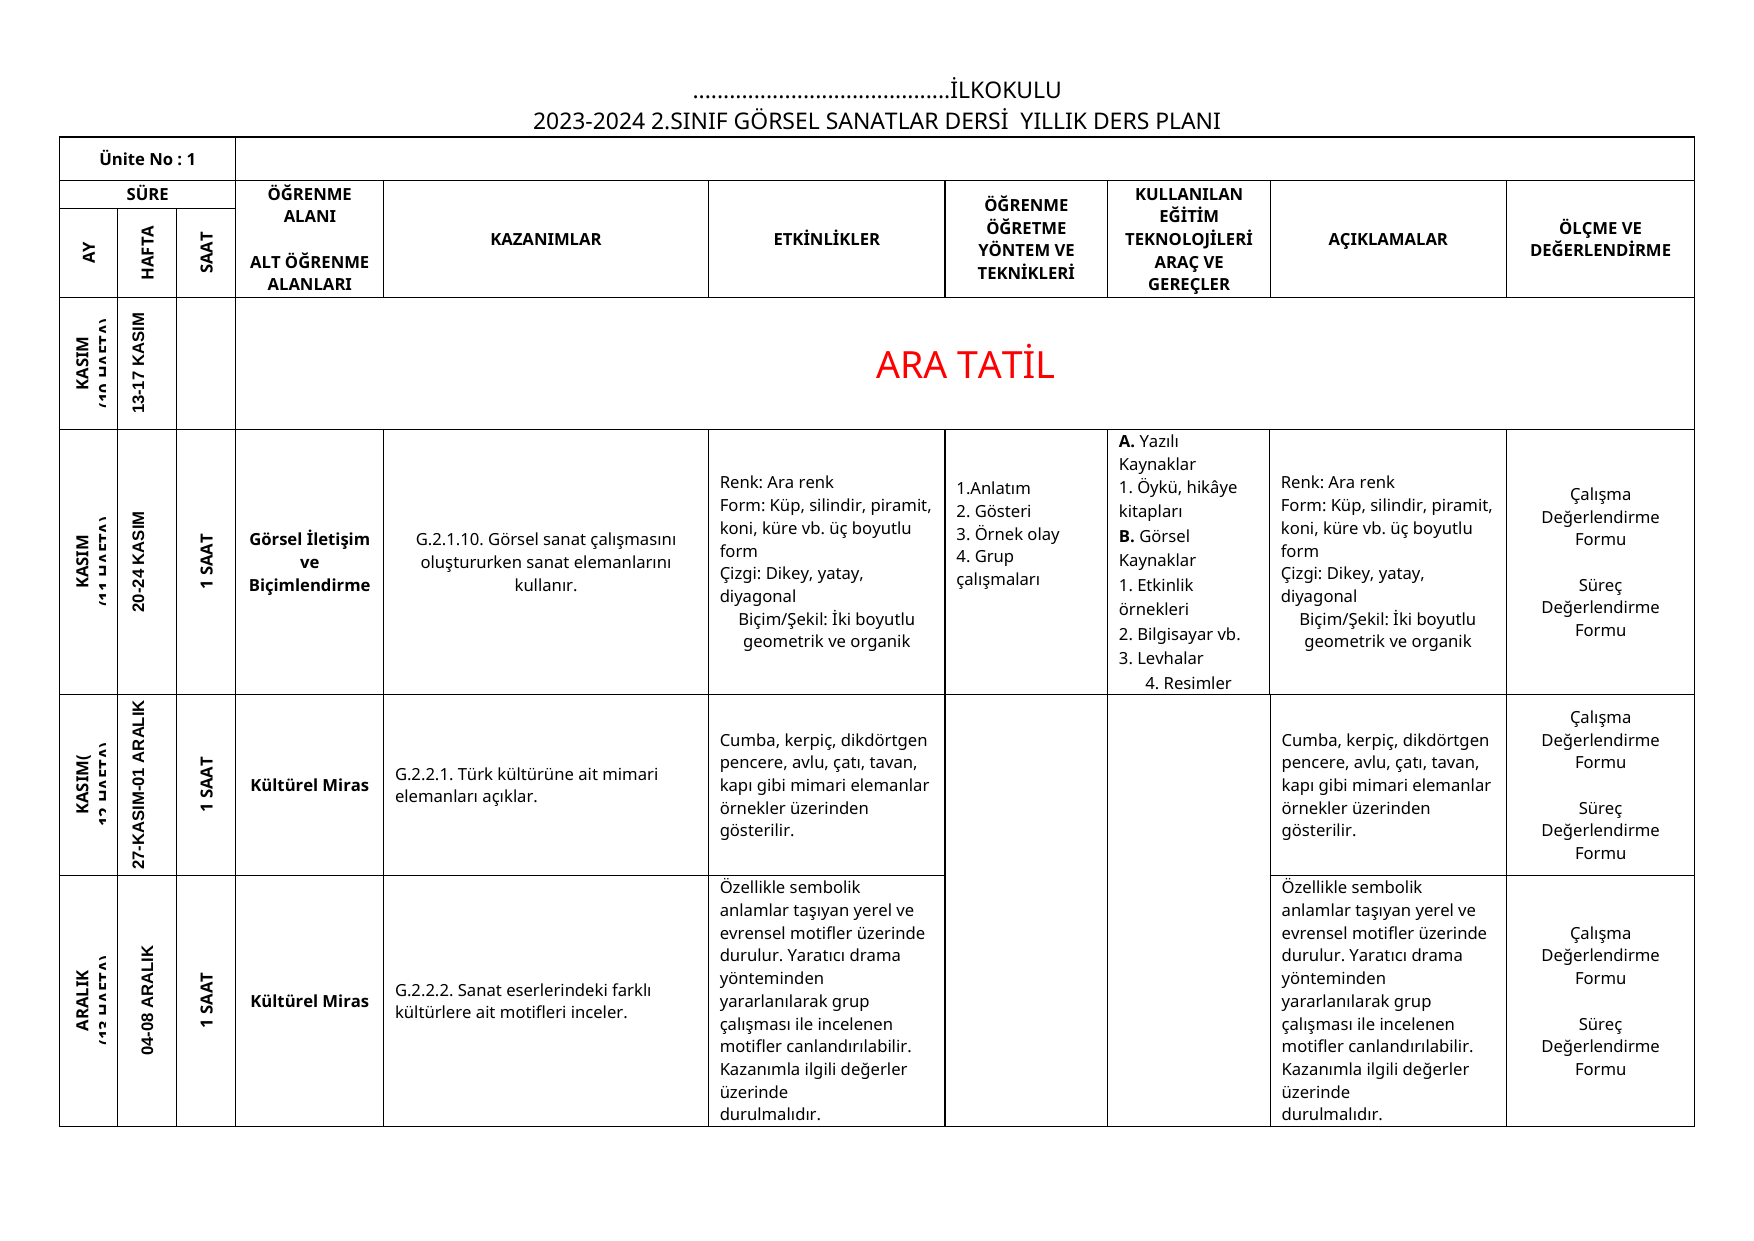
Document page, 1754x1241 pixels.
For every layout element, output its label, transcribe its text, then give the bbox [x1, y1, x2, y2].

table_cell 1 SAAT [177, 695, 235, 875]
table_cell 20-24 KASIM [118, 430, 176, 694]
table_cell KAZANIMLAR [384, 181, 708, 297]
table_cell AY [60, 209, 117, 297]
table_cell Kültürel Miras [236, 695, 383, 875]
table_cell [177, 298, 235, 429]
table_cell Cumba, kerpiç, dikdörtgen pencere, avlu, çatı, tavan, kapı gibi mimari elemanlar örnekler üzerinden gösterilir. [709, 695, 944, 875]
table_cell ARA TATİL [236, 298, 1694, 429]
table_cell KASIM (11.HAFTA) [60, 430, 117, 694]
table_cell G.2.2.1. Türk kültürüne ait mimari elemanları açıklar. [384, 695, 708, 875]
table_cell 27-KASIM-01 ARALIK [118, 695, 176, 875]
table_cell Cumba, kerpiç, dikdörtgen pencere, avlu, çatı, tavan, kapı gibi mimari elemanlar örnekler üzerinden gösterilir. [1271, 695, 1506, 875]
table_cell 1 SAAT [177, 430, 235, 694]
table_cell SAAT [177, 209, 235, 297]
table_cell Çalışma Değerlendirme Formu Süreç Değerlendirme Formu [1507, 695, 1694, 875]
table_header Ünite No : 1 [60, 138, 235, 180]
table_cell ARALIK (13.HAFTA) [60, 876, 117, 1126]
table_cell KASIM( 12.HAFTA) [60, 695, 117, 875]
table_cell ÖĞRENME ALANI ALT ÖĞRENME ALANLARI [236, 181, 383, 297]
table_cell [1108, 695, 1270, 1126]
table_cell KASIM (10.HAFTA) [60, 298, 117, 429]
table_cell Kültürel Miras [236, 876, 383, 1126]
table_cell 1 SAAT [177, 876, 235, 1126]
table_cell ÖĞRENME ÖĞRETME YÖNTEM VE TEKNİKLERİ [946, 181, 1107, 297]
table_cell Çalışma Değerlendirme Formu Süreç Değerlendirme Formu [1507, 876, 1694, 1126]
table_header [236, 138, 1694, 180]
table_cell KULLANILAN EĞİTİM TEKNOLOJİLERİ ARAÇ VE GEREÇLER [1108, 181, 1270, 297]
table_cell Görsel İletişim ve Biçimlendirme [236, 430, 383, 694]
table_cell [946, 695, 1107, 1126]
table_cell 13-17 KASIM [118, 298, 176, 429]
table_cell AÇIKLAMALAR [1271, 181, 1506, 297]
table_cell Renk: Ara renk Form: Küp, silindir, piramit, koni, küre vb. üç boyutlu form Çizgi: Dikey, yatay, diyagonal Biçim/Şekil: İki boyutlu geometrik ve organik [709, 430, 944, 694]
table_cell Çalışma Değerlendirme Formu Süreç Değerlendirme Formu [1507, 430, 1694, 694]
table_cell ÖLÇME VE DEĞERLENDİRME [1507, 181, 1694, 297]
table_cell Özellikle sembolik anlamlar taşıyan yerel ve evrensel motifler üzerinde durulur. Yaratıcı drama yönteminden yararlanılarak grup çalışması ile incelenen motifler canlandırılabilir. Kazanımla ilgili değerler üzerinde durulmalıdır. [1271, 876, 1506, 1126]
table_cell G.2.1.10. Görsel sanat çalışmasını oluştururken sanat elemanlarını kullanır. [384, 430, 708, 694]
table_cell 04-08 ARALIK [118, 876, 176, 1126]
table_cell ETKİNLİKLER [709, 181, 944, 297]
table_cell A. Yazılı Kaynaklar 1. Öykü, hikâye kitapları B. Görsel Kaynaklar 1. Etkinlik örnekleri 2. Bilgisayar vb. 3. Levhalar 4. Resimler [1108, 430, 1269, 694]
table_cell HAFTA [118, 209, 176, 297]
table_cell SÜRE [60, 181, 235, 208]
table_cell Renk: Ara renk Form: Küp, silindir, piramit, koni, küre vb. üç boyutlu form Çizgi: Dikey, yatay, diyagonal Biçim/Şekil: İki boyutlu geometrik ve organik [1270, 430, 1506, 694]
table_cell Özellikle sembolik anlamlar taşıyan yerel ve evrensel motifler üzerinde durulur. Yaratıcı drama yönteminden yararlanılarak grup çalışması ile incelenen motifler canlandırılabilir. Kazanımla ilgili değerler üzerinde durulmalıdır. [709, 876, 944, 1126]
table_cell 1.Anlatım 2. Gösteri 3. Örnek olay 4. Grup çalışmaları [946, 430, 1107, 694]
table_cell G.2.2.2. Sanat eserlerindeki farklı kültürlere ait motifleri inceler. [384, 876, 708, 1126]
